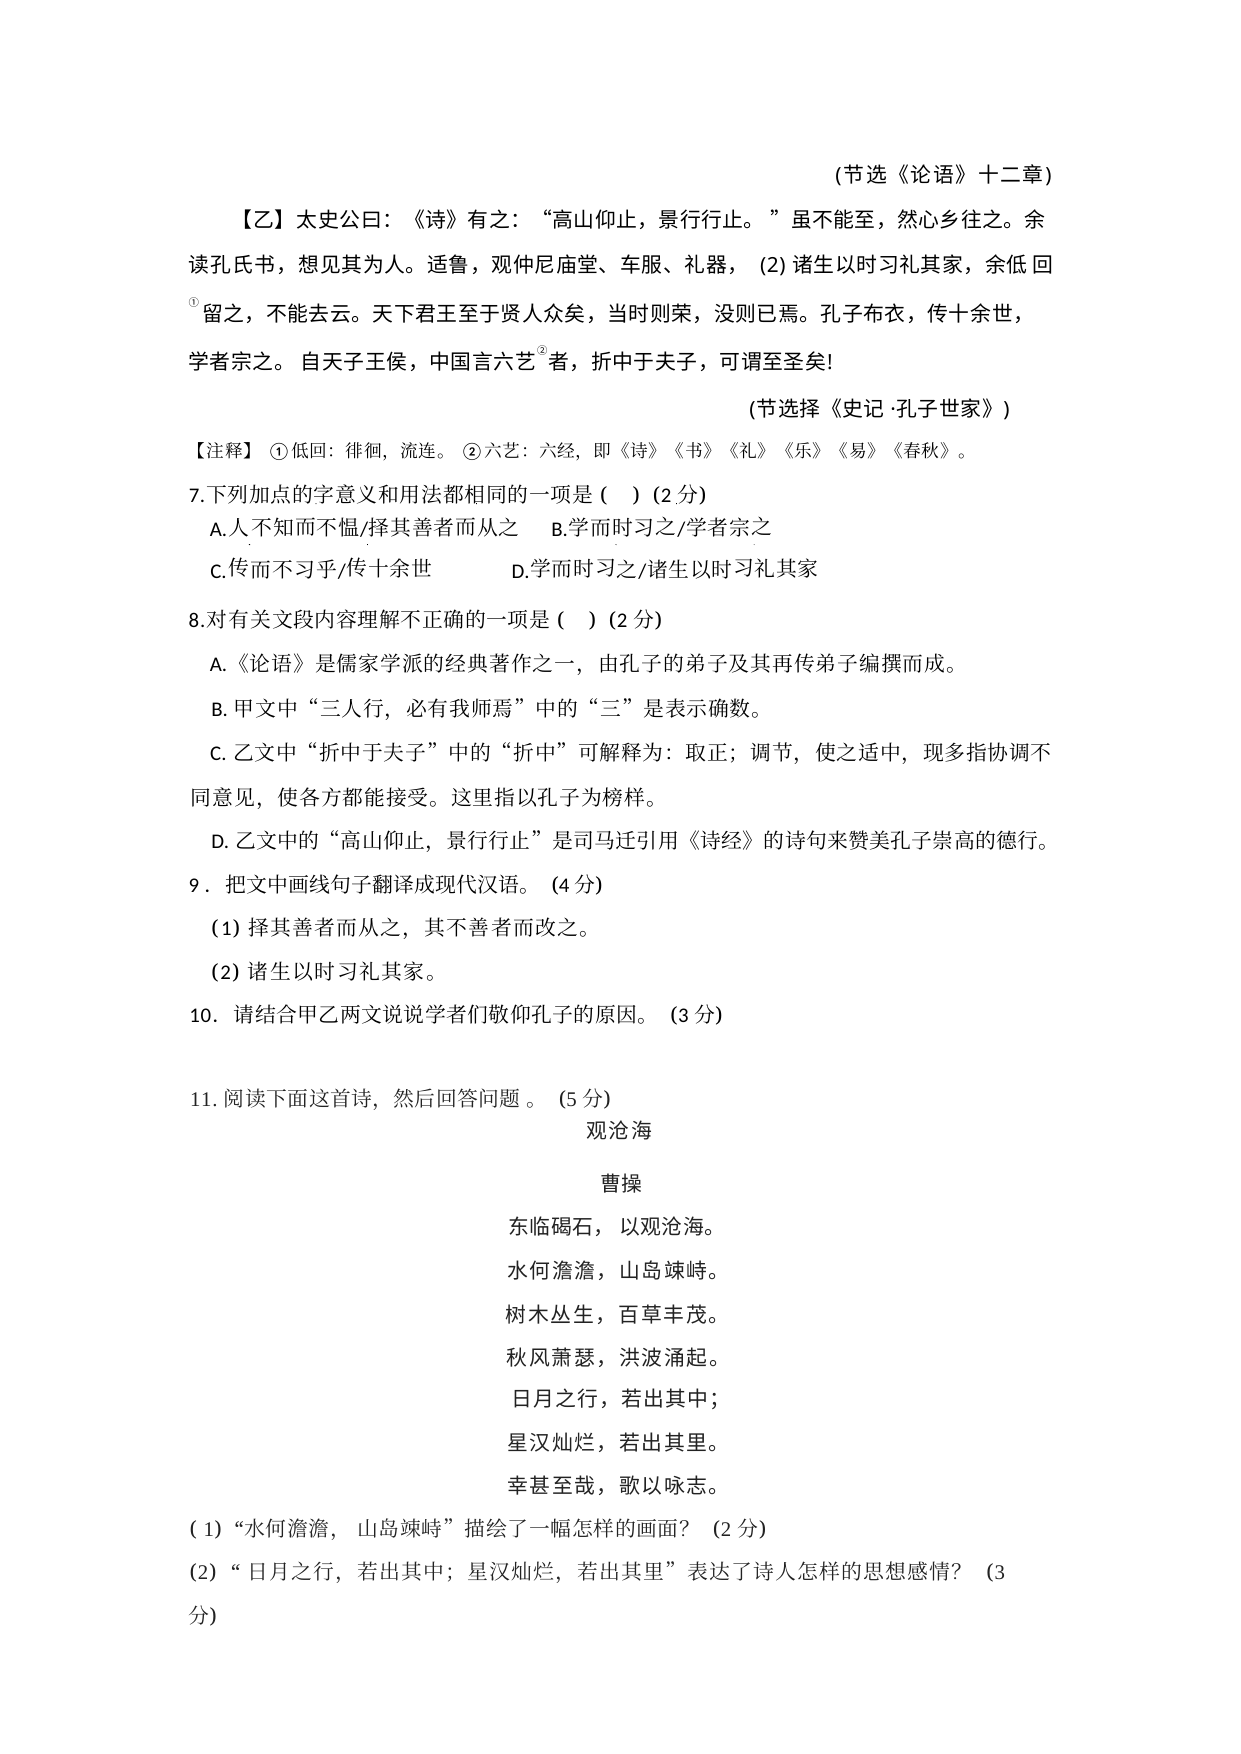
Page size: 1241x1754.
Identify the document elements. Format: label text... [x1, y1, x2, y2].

text 幸甚至哉，歌以咏志。 [507, 1470, 1060, 1499]
text (2) “ 日月之行，若出其中；星汉灿烂，若出其里”表达了诗人怎样的思想感情？ (3 [189, 1557, 1060, 1585]
text 星汉灿烂，若出其里。 [507, 1426, 1060, 1456]
text 8.对有关文段内容理解不正确的一项是 ( ) (2 分) [188, 604, 1060, 633]
text ( 1) “水何澹澹， 山岛竦峙”描绘了一幅怎样的画面？ (2 分) [189, 1513, 1060, 1542]
text (节选《论语》十二章) [186, 159, 1051, 189]
text C.传而不习乎/传十余世 D.学而时习之/诸生以时习礼其家 [210, 556, 1060, 585]
text (2) 诸生以时习礼其家。 [211, 956, 1060, 985]
text 树木丛生，百草丰茂。 [505, 1298, 1060, 1328]
text 7.下列加点的字意义和用法都相同的一项是 ( ) (2 分) [188, 479, 1060, 508]
text (1) 择其善者而从之，其不善者而改之。 [211, 913, 1060, 942]
text 曹操 [600, 1168, 1060, 1197]
text C. 乙文中“折中于夫子”中的“折中”可解释为：取正；调节，使之适中，现多指协调不 同意见，使各方都能接受。这里指以孔子为榜样。 [190, 737, 1053, 811]
text 【乙】太史公曰：《诗》有之：“高山仰止，景行行止。 ”虽不能至，然心乡往之。余 读孔氏书，想见其为人。适鲁，观仲尼庙堂、车服、礼器， (2) 诸生以时习礼其家，余低 回① 留之，不能去云。天下君王至于贤人众矣，当时则荣，没则已焉。孔子布衣，传十余世， 学者宗之。 自天子王侯，中国言六艺②者，折中于夫子，可谓至圣矣! [188, 203, 1058, 376]
text 秋风萧瑟，洪波涌起。 [506, 1342, 1060, 1372]
text 日月之行，若出其中； [511, 1386, 1060, 1414]
text 9 ．把文中画线句子翻译成现代汉语。 (4 分) [188, 869, 1060, 898]
text 水何澹澹，山岛竦峙。 [507, 1255, 1060, 1284]
text D. 乙文中的“高山仰止，景行行止”是司马迁引用《诗经》的诗句来赞美孔子崇高的德行。 [211, 826, 1060, 855]
text 分) [188, 1601, 1060, 1629]
text A.人不知而不愠/择其善者而从之 B.学而时习之/学者宗之 [209, 515, 1060, 544]
text 11. 阅读下面这首诗，然后回答问题 。 (5 分) [190, 1084, 1060, 1112]
text (节选择《史记 ·孔子世家》) 【注释】 ①低回：徘徊，流连。 ②六艺：六经，即《诗》《书》《礼》《乐》《易》《春秋》。 [188, 392, 1050, 463]
text 东临碣石， 以观沧海。 [508, 1211, 1060, 1241]
text 10．请结合甲乙两文说说学者们敬仰孔子的原因。 (3 分) [189, 1000, 1060, 1028]
text 观沧海 [586, 1127, 1060, 1168]
text A.《论语》是儒家学派的经典著作之一，由孔子的弟子及其再传弟子编撰而成。 B. 甲文中“三人行，必有我师焉”中的“三”是表示确数。 [209, 647, 967, 722]
